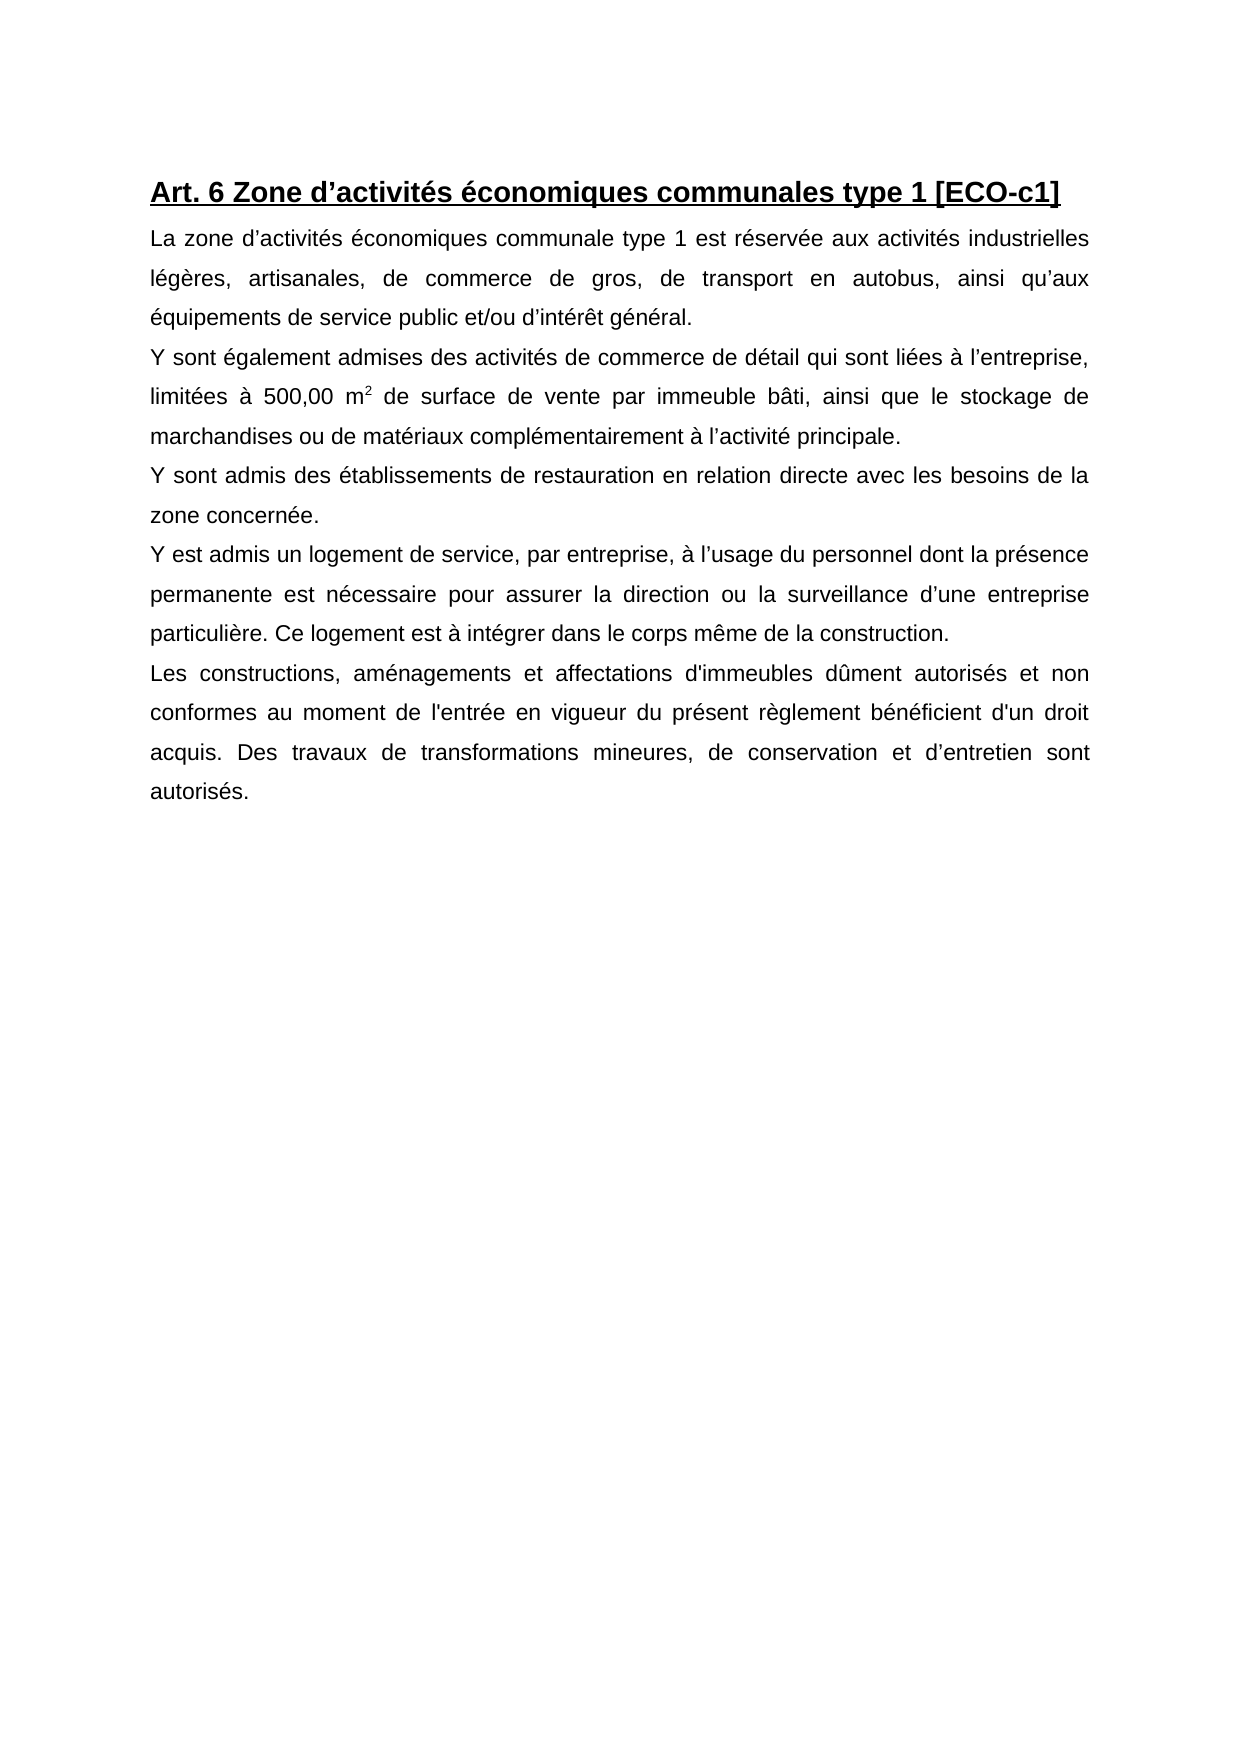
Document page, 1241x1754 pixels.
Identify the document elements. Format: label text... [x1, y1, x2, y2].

text Les constructions, aménagements et affectations d'immeubles dûment autorisés et non conformes au moment de l'entrée en vigueur du présent règlement bénéficient d'un droit acquis. Des travaux de transformations mineures, de conservation et d’entretien sont autorisés. [150, 659, 1090, 804]
subtitle Art. 6 Zone d’activités économiques communales type 1 [ECO-c1] [150, 175, 1090, 208]
text Y sont admis des établissements de restauration en relation directe avec les besoins de la zone concernée. [150, 462, 1090, 528]
text Y sont également admises des activités de commerce de détail qui sont liées à l’entreprise, limitées à 500,00 m2 de surface de vente par immeuble bâti, ainsi que le stockage de marchandises ou de matériaux complémentairement à l’activité principale. [150, 344, 1090, 449]
text La zone d’activités économiques communale type 1 est réservée aux activités industrielles légères, artisanales, de commerce de gros, de transport en autobus, ainsi qu’aux équipements de service public et/ou d’intérêt général. [150, 225, 1090, 331]
text Y est admis un logement de service, par entreprise, à l’usage du personnel dont la présence permanente est nécessaire pour assurer la direction ou la surveillance d’une entreprise particulière. Ce logement est à intégrer dans le corps même de la construction. [150, 541, 1090, 646]
